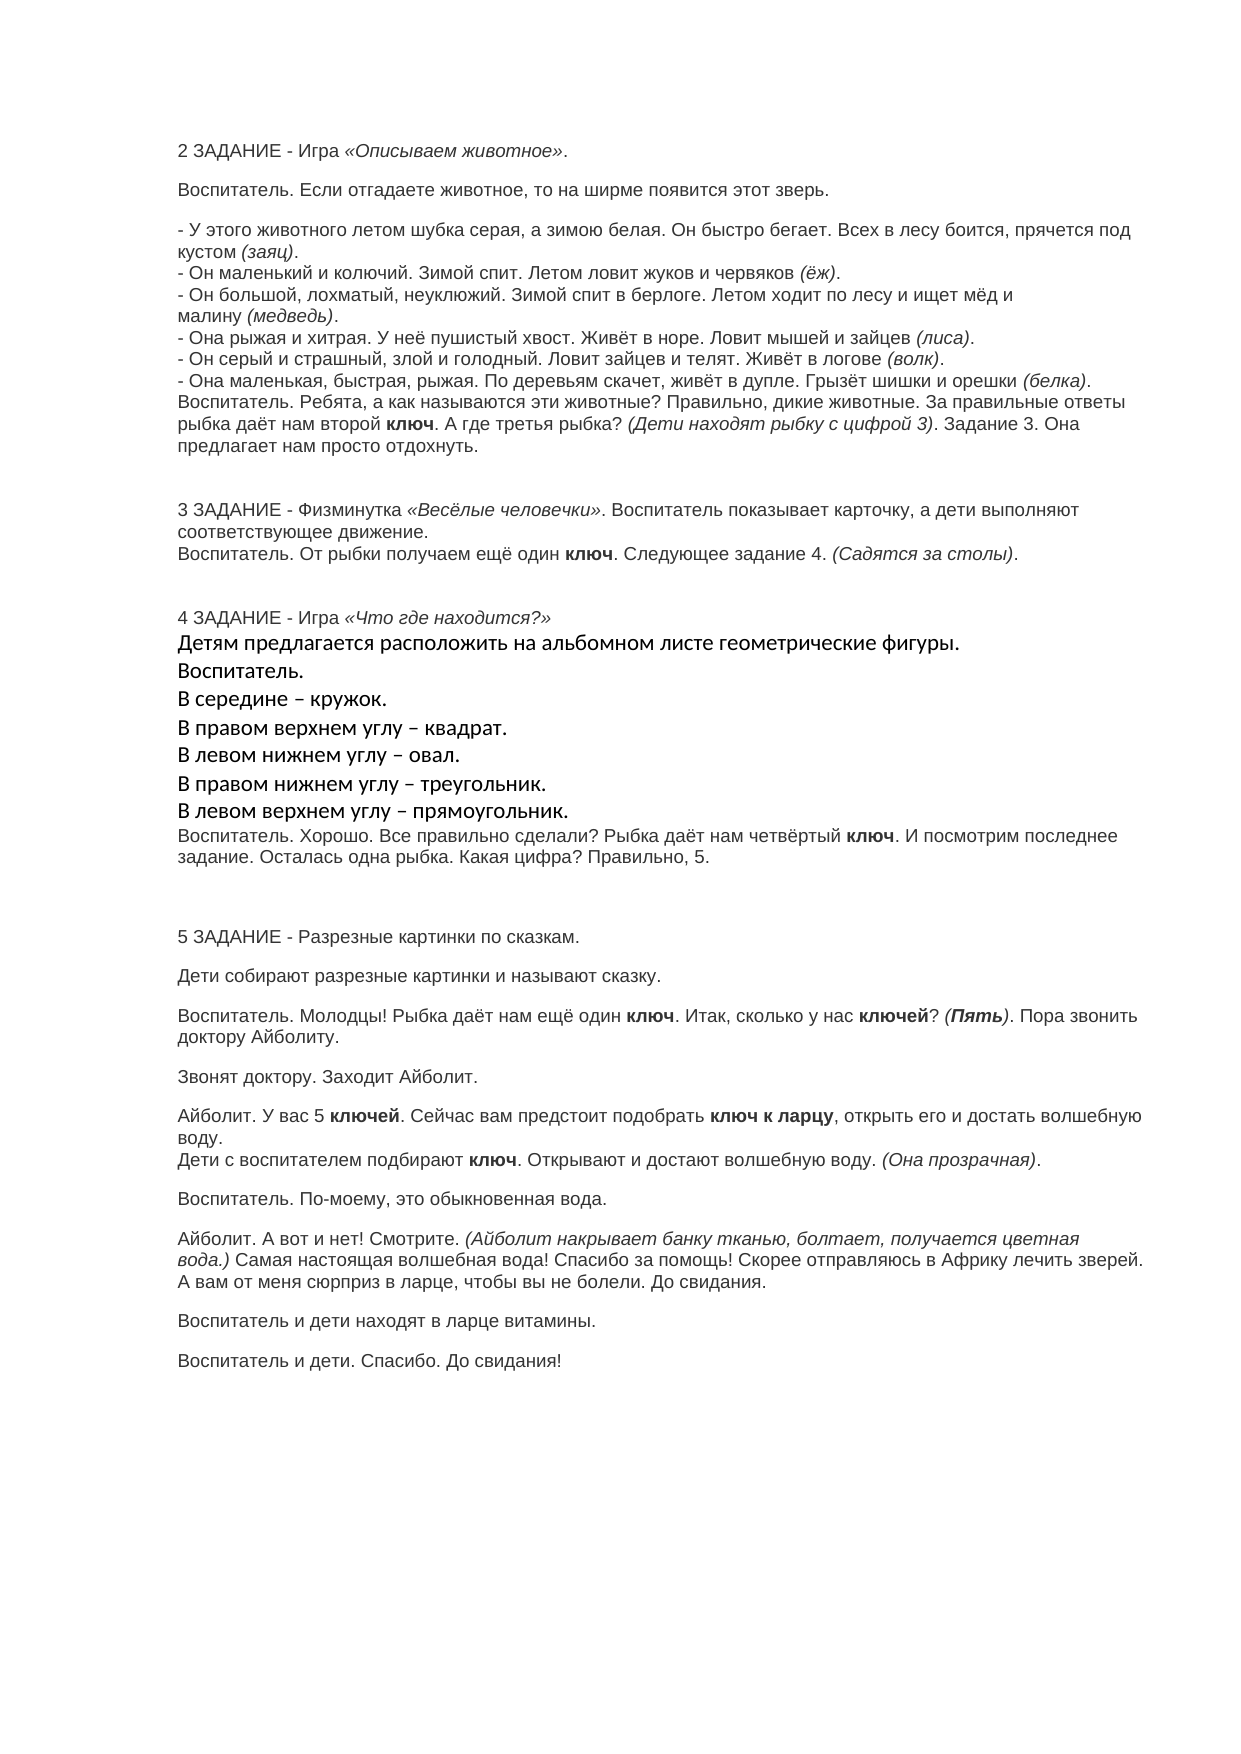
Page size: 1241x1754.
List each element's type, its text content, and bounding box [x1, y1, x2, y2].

text Воспитатель. [177, 657, 1152, 684]
text Дети собирают разрезные картинки и называют сказку. [177, 965, 1152, 987]
text Воспитатель и дети находят в ларце витамины. [177, 1310, 1152, 1332]
text - У этого животного летом шубка серая, а зимою белая. Он быстро бегает. Всех в лесу боится, прячется под кустом (заяц). [177, 219, 1152, 262]
text В левом верхнем углу – прямоугольник. [177, 797, 1152, 825]
text Детям предлагается расположить на альбомном листе геометрические фигуры. [177, 628, 1152, 657]
text Воспитатель. Если отгадаете животное, то на ширме появится этот зверь. [177, 179, 1152, 201]
text - Она маленькая, быстрая, рыжая. По деревьям скачет, живёт в дупле. Грызёт шишки и орешки (белка). [177, 370, 1152, 391]
text В левом нижнем углу – овал. [177, 741, 1152, 769]
text - Он маленький и колючий. Зимой спит. Летом ловит жуков и червяков (ёж). [177, 262, 1152, 283]
text Воспитатель. От рыбки получаем ещё один ключ. Следующее задание 4. (Садятся за столы). [177, 542, 1152, 564]
text В середине – кружок. [177, 684, 1152, 713]
text Айболит. А вот и нет! Смотрите. (Айболит накрывает банку тканью, болтает, получается цветная вода.) Самая настоящая волшебная вода! Спасибо за помощь! Скорее отправляюсь в Африку лечить зверей. А вам от меня сюрприз в ларце, чтобы вы не болели. До свидания. [177, 1228, 1152, 1292]
text - Она рыжая и хитрая. У неё пушистый хвост. Живёт в норе. Ловит мышей и зайцев (лиса). [177, 327, 1152, 348]
text Воспитатель. Молодцы! Рыбка даёт нам ещё один ключ. Итак, сколько у нас ключей? (Пять). Пора звонить доктору Айболиту. [177, 1004, 1152, 1048]
text 5 ЗАДАНИЕ - Разрезные картинки по сказкам. [177, 925, 1152, 947]
text В правом верхнем углу – квадрат. [177, 713, 1152, 741]
text Дети с воспитателем подбирают ключ. Открывают и достают волшебную воду. (Она прозрачная). [177, 1148, 1152, 1170]
text Воспитатель. Ребята, а как называются эти животные? Правильно, дикие животные. За правильные ответы рыбка даёт нам второй ключ. А где третья рыбка? (Дети находят рыбку с цифрой 3). Задание 3. Она предлагает нам просто отдохнуть. [177, 391, 1152, 456]
text В правом нижнем углу – треугольник. [177, 769, 1152, 797]
text 3 ЗАДАНИЕ - Физминутка «Весёлые человечки». Воспитатель показывает карточку, а дети выполняют соответствующее движение. [177, 499, 1152, 542]
text Звонят доктору. Заходит Айболит. [177, 1066, 1152, 1087]
text - Он серый и страшный, злой и голодный. Ловит зайцев и телят. Живёт в логове (волк). [177, 348, 1152, 370]
text Воспитатель. Хорошо. Все правильно сделали? Рыбка даёт нам четвёртый ключ. И посмотрим последнее задание. Осталась одна рыбка. Какая цифра? Правильно, 5. [177, 825, 1152, 868]
text 2 ЗАДАНИЕ - Игра «Описываем животное». [177, 140, 1152, 161]
text Айболит. У вас 5 ключей. Сейчас вам предстоит подобрать ключ к ларцу, открыть его и достать волшебную воду. [177, 1105, 1152, 1148]
text Воспитатель. По-моему, это обыкновенная вода. [177, 1188, 1152, 1209]
text Воспитатель и дети. Спасибо. До свидания! [177, 1350, 1152, 1371]
text - Он большой, лохматый, неуклюжий. Зимой спит в берлоге. Летом ходит по лесу и ищет мёд и малину (медведь). [177, 283, 1152, 327]
text 4 ЗАДАНИЕ - Игра «Что где находится?» [177, 607, 1152, 628]
